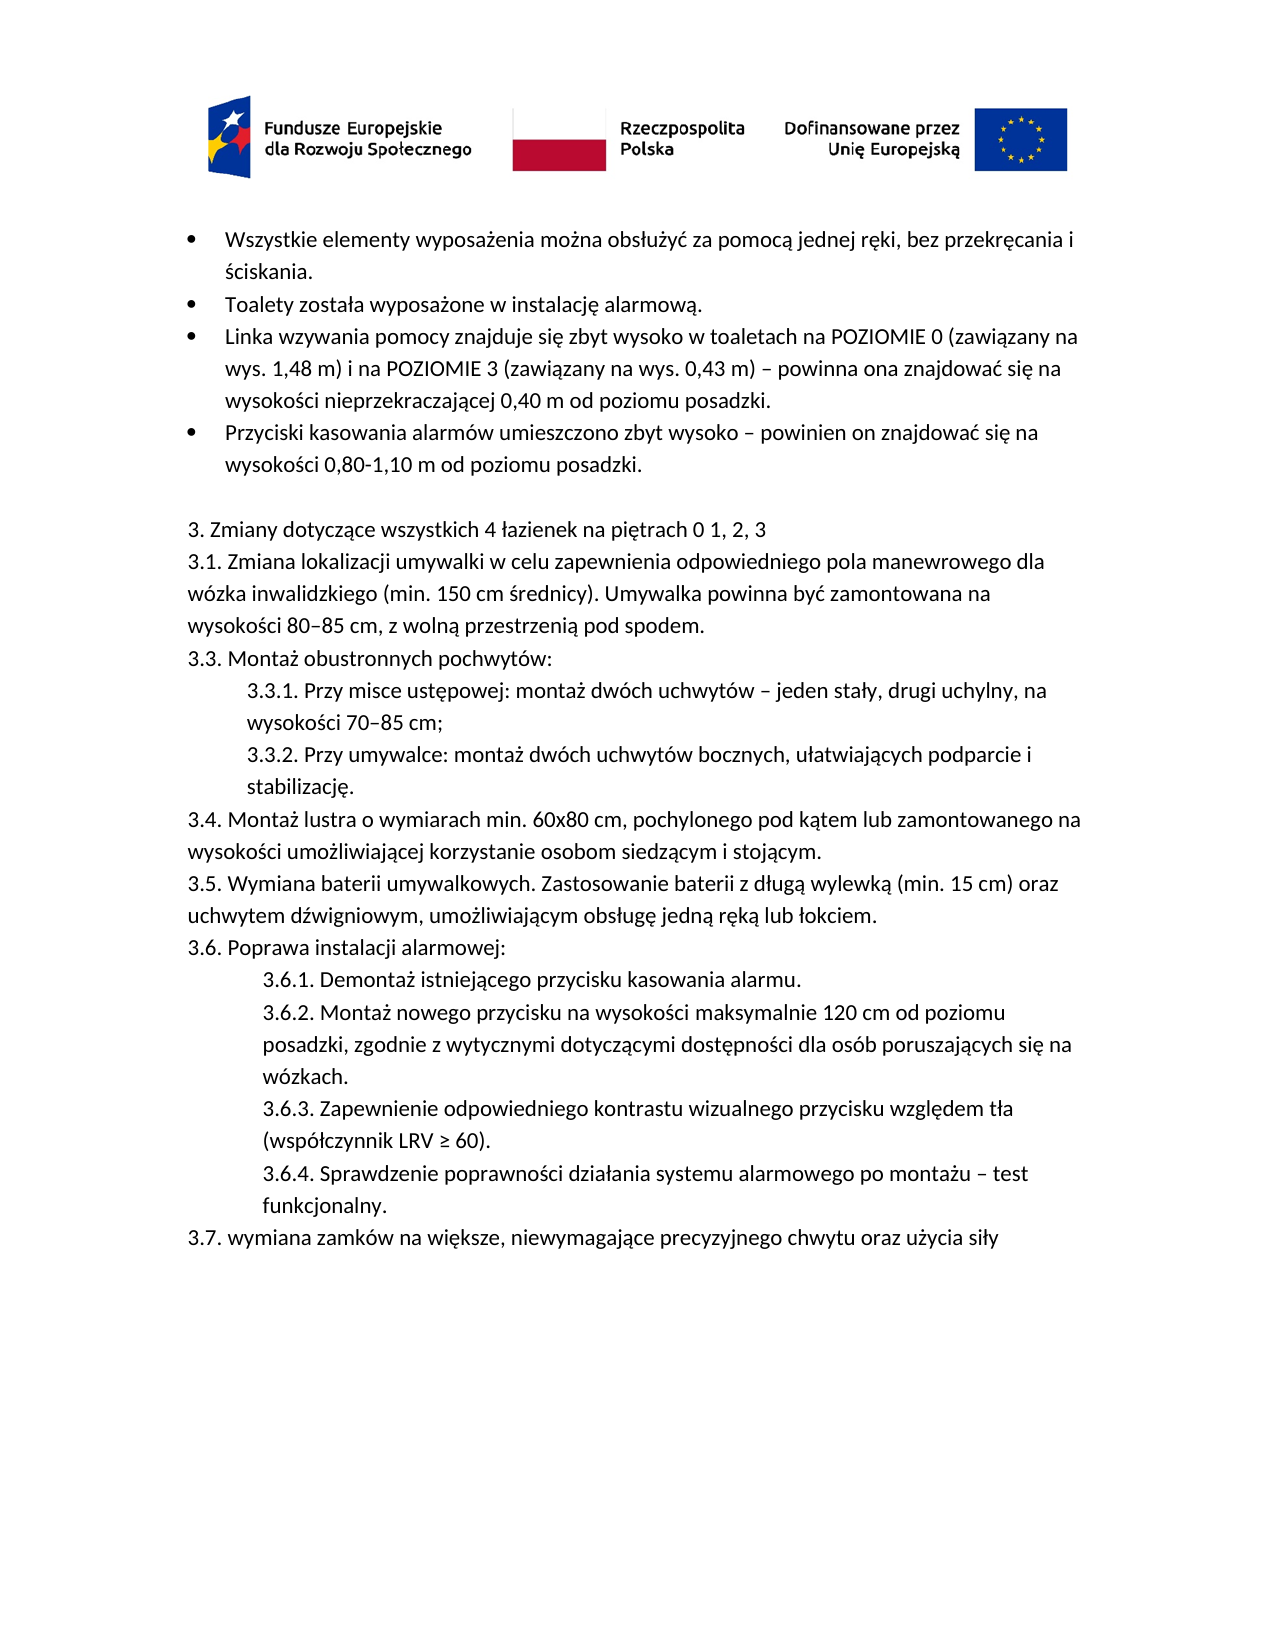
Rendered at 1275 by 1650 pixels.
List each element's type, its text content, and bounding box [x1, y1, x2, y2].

list Toalety została wyposażone w instalację alarmową. [187, 290, 1087, 318]
list 3.6.4. Sprawdzenie poprawności działania systemu alarmowego po montażu – test funkcjonalny. [262, 1159, 1087, 1219]
list 3.3. Montaż obustronnych pochwytów: [187, 644, 1087, 672]
list 3.4. Montaż lustra o wymiarach min. 60x80 cm, pochylonego pod kątem lub zamontowanego na wysokości umożliwiającej korzystanie osobom siedzącym i stojącym. [187, 805, 1087, 865]
list 3.1. Zmiana lokalizacji umywalki w celu zapewnienia odpowiedniego pola manewrowego dla wózka inwalidzkiego (min. 150 cm średnicy). Umywalka powinna być zamontowana na wysokości 80–85 cm, z wolną przestrzenią pod spodem. [187, 547, 1087, 639]
list 3.6.1. Demontaż istniejącego przycisku kasowania alarmu. [262, 966, 1087, 994]
list 3.6.2. Montaż nowego przycisku na wysokości maksymalnie 120 cm od poziomu posadzki, zgodnie z wytycznymi dotyczącymi dostępności dla osób poruszających się na wózkach. [262, 998, 1087, 1090]
list Linka wzywania pomocy znajduje się zbyt wysoko w toaletach na POZIOMIE 0 (zawiązany na wys. 1,48 m) i na POZIOMIE 3 (zawiązany na wys. 0,43 m) – powinna ona znajdować się na wysokości nieprzekraczającej 0,40 m od poziomu posadzki. [187, 322, 1087, 414]
picture [187, 75, 1088, 199]
list 3.6.3. Zapewnienie odpowiedniego kontrastu wizualnego przycisku względem tła (współczynnik LRV ≥ 60). [262, 1094, 1087, 1154]
list 3.5. Wymiana baterii umywalkowych. Zastosowanie baterii z długą wylewką (min. 15 cm) oraz uchwytem dźwigniowym, umożliwiającym obsługę jedną ręką lub łokciem. [187, 869, 1087, 929]
list 3.6. Poprawa instalacji alarmowej: [187, 933, 1087, 961]
list Przyciski kasowania alarmów umieszczono zbyt wysoko – powinien on znajdować się na wysokości 0,80-1,10 m od poziomu posadzki. [187, 418, 1087, 479]
list 3. Zmiany dotyczące wszystkich 4 łazienek na piętrach 0 1, 2, 3 [187, 515, 1087, 543]
list 3.7. wymiana zamków na większe, niewymagające precyzyjnego chwytu oraz użycia siły [187, 1223, 1087, 1251]
list 3.3.1. Przy misce ustępowej: montaż dwóch uchwytów – jeden stały, drugi uchylny, na wysokości 70–85 cm; [247, 676, 1087, 736]
list Wszystkie elementy wyposażenia można obsłużyć za pomocą jednej ręki, bez przekręcania i ściskania. [187, 225, 1087, 286]
list 3.3.2. Przy umywalce: montaż dwóch uchwytów bocznych, ułatwiających podparcie i stabilizację. [247, 740, 1087, 801]
